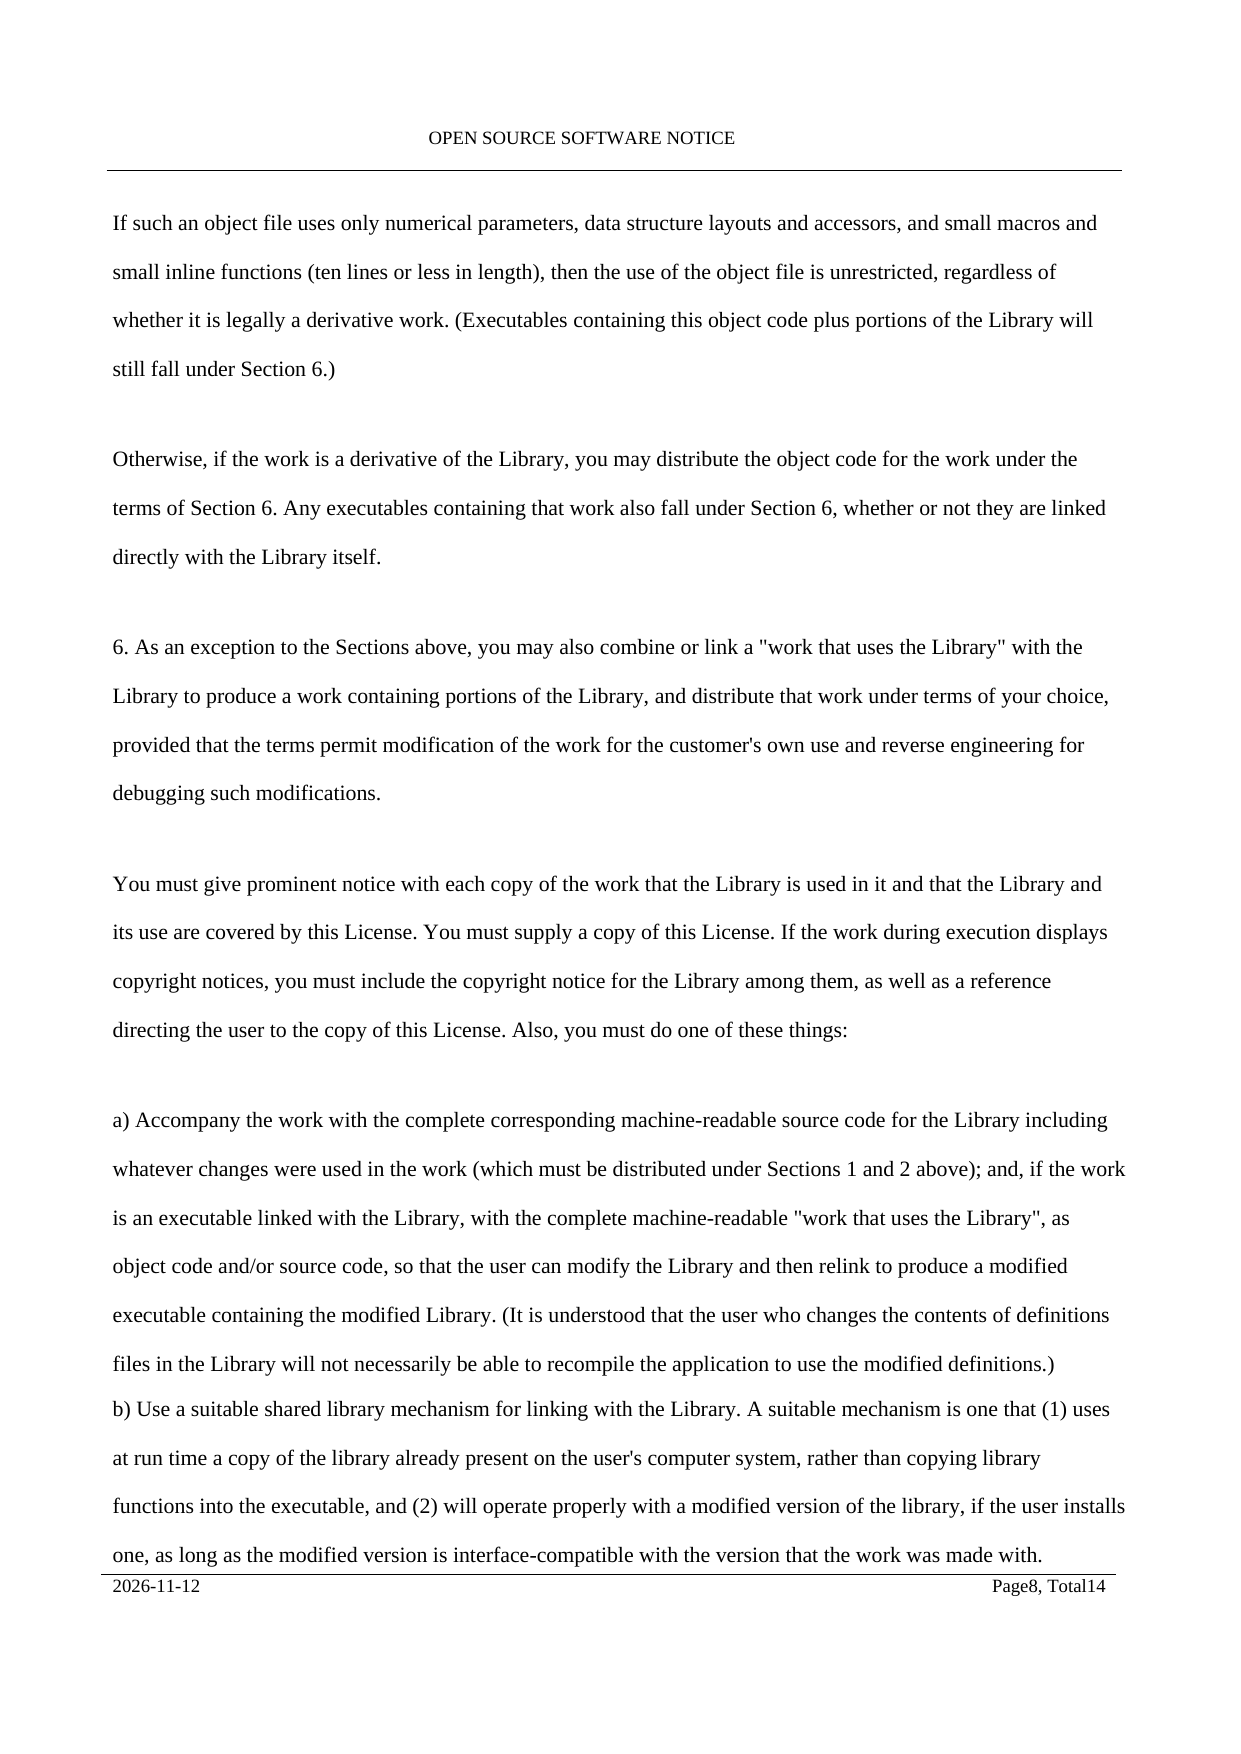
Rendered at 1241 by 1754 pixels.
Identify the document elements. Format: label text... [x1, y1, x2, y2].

text 6. As an exception to the Sections above, you may also combine or link a "work that uses the Library" with the Library to produce a work containing portions of the Library, and distribute that work under terms of your choice, provided that the terms permit modification of the work for the customer's own use and reverse engineering for debugging such modifications. [112, 631, 1128, 809]
text b) Use a suitable shared library mechanism for linking with the Library. A suitable mechanism is one that (1) uses at run time a copy of the library already present on the user's computer system, rather than copying library functions into the executable, and (2) will operate properly with a modified version of the library, if the user installs one, as long as the modified version is interface-compatible with the version that the work was made with. [112, 1392, 1128, 1571]
text a) Accompany the work with the complete corresponding machine-readable source code for the Library including whatever changes were used in the work (which must be distributed under Sections 1 and 2 above); and, if the work is an executable linked with the Library, with the complete machine-readable "work that uses the Library", as object code and/or source code, so that the user can modify the Library and then relink to produce a modified executable containing the modified Library. (It is understood that the user who changes the contents of definitions files in the Library will not necessarily be able to recompile the application to use the modified definitions.) [112, 1103, 1128, 1380]
text Otherwise, if the work is a derivative of the Library, you may distribute the object code for the work under the terms of Section 6. Any executables containing that work also fall under Section 6, whether or not they are linked directly with the Library itself. [112, 443, 1128, 573]
text If such an object file uses only numerical parameters, data structure layouts and accessors, and small macros and small inline functions (ten lines or less in length), then the use of the object file is unrestricted, regardless of whether it is legally a derivative work. (Executables containing this object code plus portions of the Library will still fall under Section 6.) [112, 206, 1128, 385]
text You must give prominent notice with each copy of the work that the Library is used in it and that the Library and its use are covered by this License. You must supply a copy of this License. If the work during execution displays copyright notices, you must include the copyright notice for the Library among them, as well as a reference directing the user to the copy of this License. Also, you must do one of these things: [112, 867, 1128, 1046]
